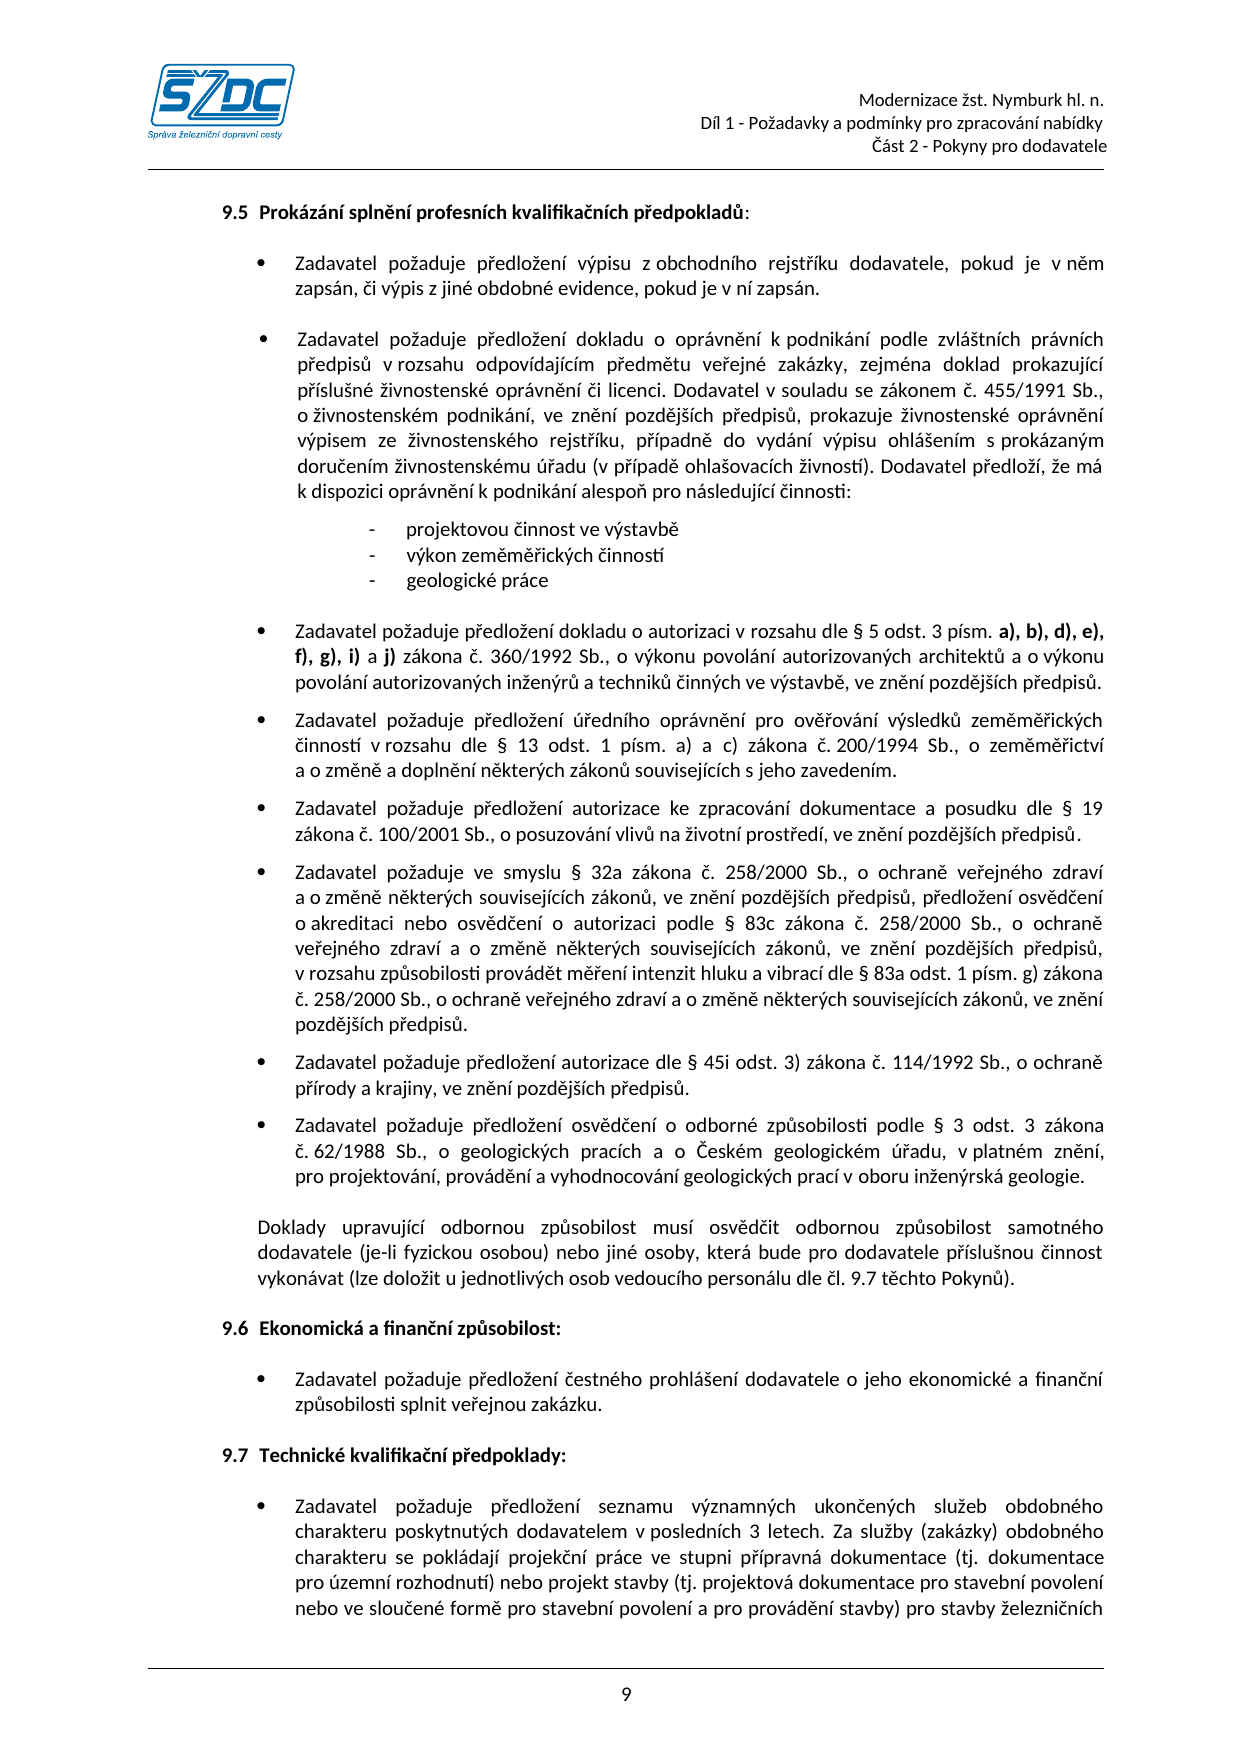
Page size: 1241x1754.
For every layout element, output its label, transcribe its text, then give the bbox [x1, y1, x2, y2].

list Zadavatel požaduje předložení dokladu o autorizaci v rozsahu dle § 5 odst. 3 písm. a), b), d), e), f), g), i) a j) zákona č. 360/1992 Sb., o výkonu povolání autorizovaných architektů a o výkonu povolání autorizovaných inženýrů a techniků činných ve výstavbě, ve znění pozdějších předpisů. [258, 618, 1104, 694]
list výkon zeměměřických činností [369, 542, 1104, 567]
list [257, 1493, 1104, 1620]
list projektovou činnost ve výstavbě [369, 516, 1104, 542]
list Zadavatel požaduje předložení výpisu z obchodního rejstříku dodavatele, pokud je v něm zapsán, či výpis z jiné obdobné evidence, pokud je v ní zapsán. [257, 250, 1104, 301]
list Zadavatel požaduje předložení čestného prohlášení dodavatele o jeho ekonomické a finanční způsobilosti splnit veřejnou zakázku. [257, 1366, 1104, 1417]
list geologické práce [369, 567, 1104, 593]
list Zadavatel požaduje předložení autorizace ke zpracování dokumentace a posudku dle § 19 zákona č. 100/2001 Sb., o posuzování vlivů na životní prostředí, ve znění pozdějších předpisů. [258, 796, 1104, 846]
list Zadavatel požaduje předložení dokladu o oprávnění k podnikání podle zvláštních právních předpisů v rozsahu odpovídajícím předmětu veřejné zakázky, zejména doklad prokazující příslušné živnostenské oprávnění či licenci. Dodavatel v souladu se zákonem č. 455/1991 Sb., o živnostenském podnikání, ve znění pozdějších předpisů, prokazuje živnostenské oprávnění výpisem ze živnostenského rejstříku, případně do vydání výpisu ohlášením s prokázaným doručením živnostenskému úřadu (v případě ohlašovacích živností). Dodavatel předloží, že má k dispozici oprávnění k podnikání alespoň pro následující činnosti: [260, 326, 1104, 504]
list Zadavatel požaduje předložení osvědčení o odborné způsobilosti podle § 3 odst. 3 zákona č. 62/1988 Sb., o geologických pracích a o Českém geologickém úřadu, v platném znění, pro projektování, provádění a vyhodnocování geologických prací v oboru inženýrská geologie. [258, 1113, 1104, 1189]
text Doklady upravující odbornou způsobilost musí osvědčit odbornou způsobilost samotného dodavatele (je-li fyzickou osobou) nebo jiné osoby, která bude pro dodavatele příslušnou činnost vykonávat (lze doložit u jednotlivých osob vedoucího personálu dle čl. 9.7 těchto Pokynů). [257, 1214, 1104, 1290]
list Zadavatel požaduje předložení úředního oprávnění pro ověřování výsledků zeměměřických činností v rozsahu dle § 13 odst. 1 písm. a) a c) zákona č. 200/1994 Sb., o zeměměřictví a o změně a doplnění některých zákonů souvisejících s jeho zavedením. [258, 707, 1104, 783]
list Zadavatel požaduje ve smyslu § 32a zákona č. 258/2000 Sb., o ochraně veřejného zdraví a o změně některých souvisejících zákonů, ve znění pozdějších předpisů, předložení osvědčení o akreditaci nebo osvědčení o autorizaci podle § 83c zákona č. 258/2000 Sb., o ochraně veřejného zdraví a o změně některých souvisejících zákonů, ve znění pozdějších předpisů, v rozsahu způsobilosti provádět měření intenzit hluku a vibrací dle § 83a odst. 1 písm. g) zákona č. 258/2000 Sb., o ochraně veřejného zdraví a o změně některých souvisejících zákonů, ve znění pozdějších předpisů. [258, 859, 1104, 1037]
list Zadavatel požaduje předložení autorizace dle § 45i odst. 3) zákona č. 114/1992 Sb., o ochraně přírody a krajiny, ve znění pozdějších předpisů. [258, 1049, 1104, 1100]
list Technické kvalifikační předpoklady: [222, 1442, 1104, 1468]
list Prokázání splnění profesních kvalifikačních předpokladů: [222, 199, 1104, 224]
list Ekonomická a finanční způsobilost: [222, 1315, 1104, 1341]
